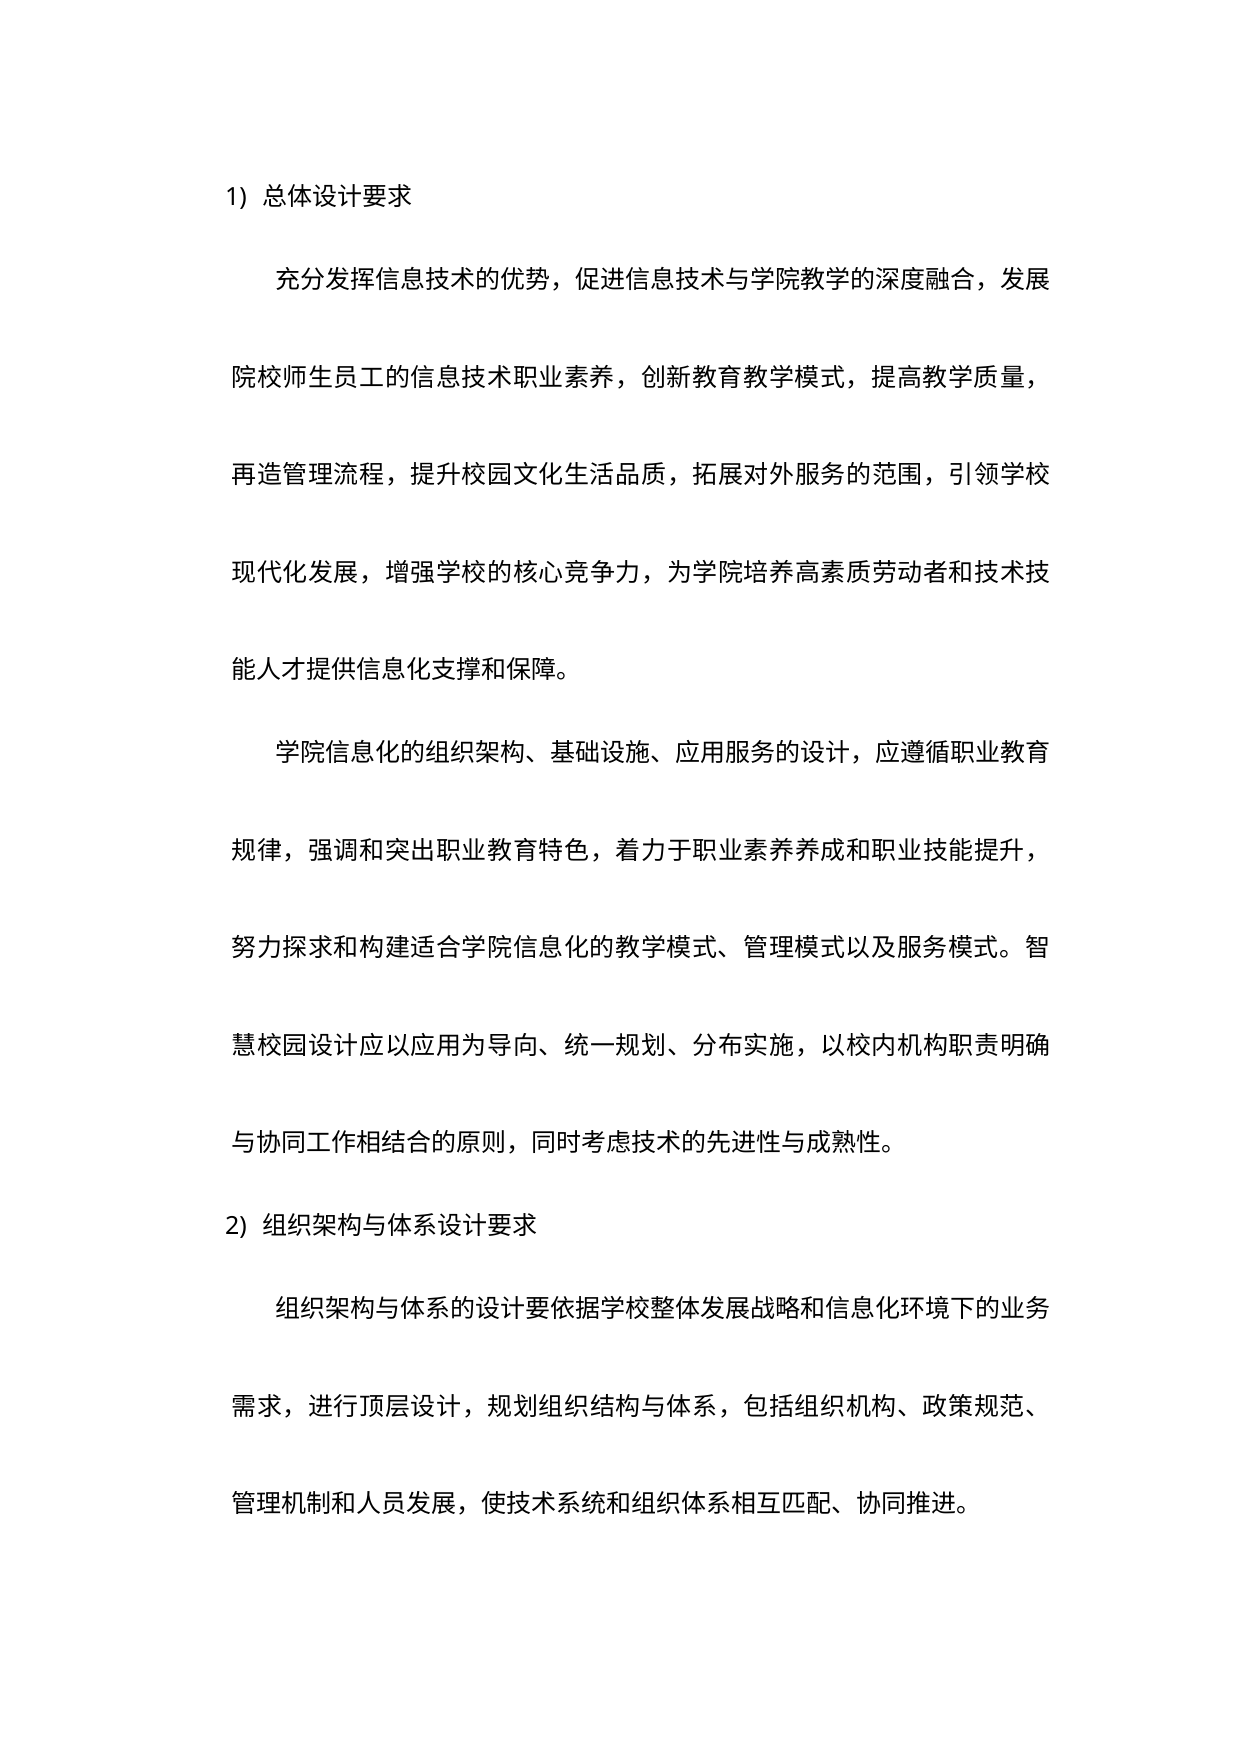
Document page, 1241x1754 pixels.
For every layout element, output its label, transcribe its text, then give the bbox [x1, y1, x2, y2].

list 组织架构与体系设计要求 [225, 1191, 1053, 1256]
list 总体设计要求 [225, 162, 1053, 227]
text 组织架构与体系的设计要依据学校整体发展战略和信息化环境下的业务需求，进行顶层设计，规划组织结构与体系，包括组织机构、政策规范、管理机制和人员发展，使技术系统和组织体系相互匹配、协同推进。 [231, 1274, 1053, 1534]
text 充分发挥信息技术的优势，促进信息技术与学院教学的深度融合，发展院校师生员工的信息技术职业素养，创新教育教学模式，提高教学质量，再造管理流程，提升校园文化生活品质，拓展对外服务的范围，引领学校现代化发展，增强学校的核心竞争力，为学院培养高素质劳动者和技术技能人才提供信息化支撑和保障。 [231, 245, 1053, 700]
text 学院信息化的组织架构、基础设施、应用服务的设计，应遵循职业教育规律，强调和突出职业教育特色，着力于职业素养养成和职业技能提升，努力探求和构建适合学院信息化的教学模式、管理模式以及服务模式。智慧校园设计应以应用为导向、统一规划、分布实施，以校内机构职责明确与协同工作相结合的原则，同时考虑技术的先进性与成熟性。 [231, 718, 1053, 1173]
